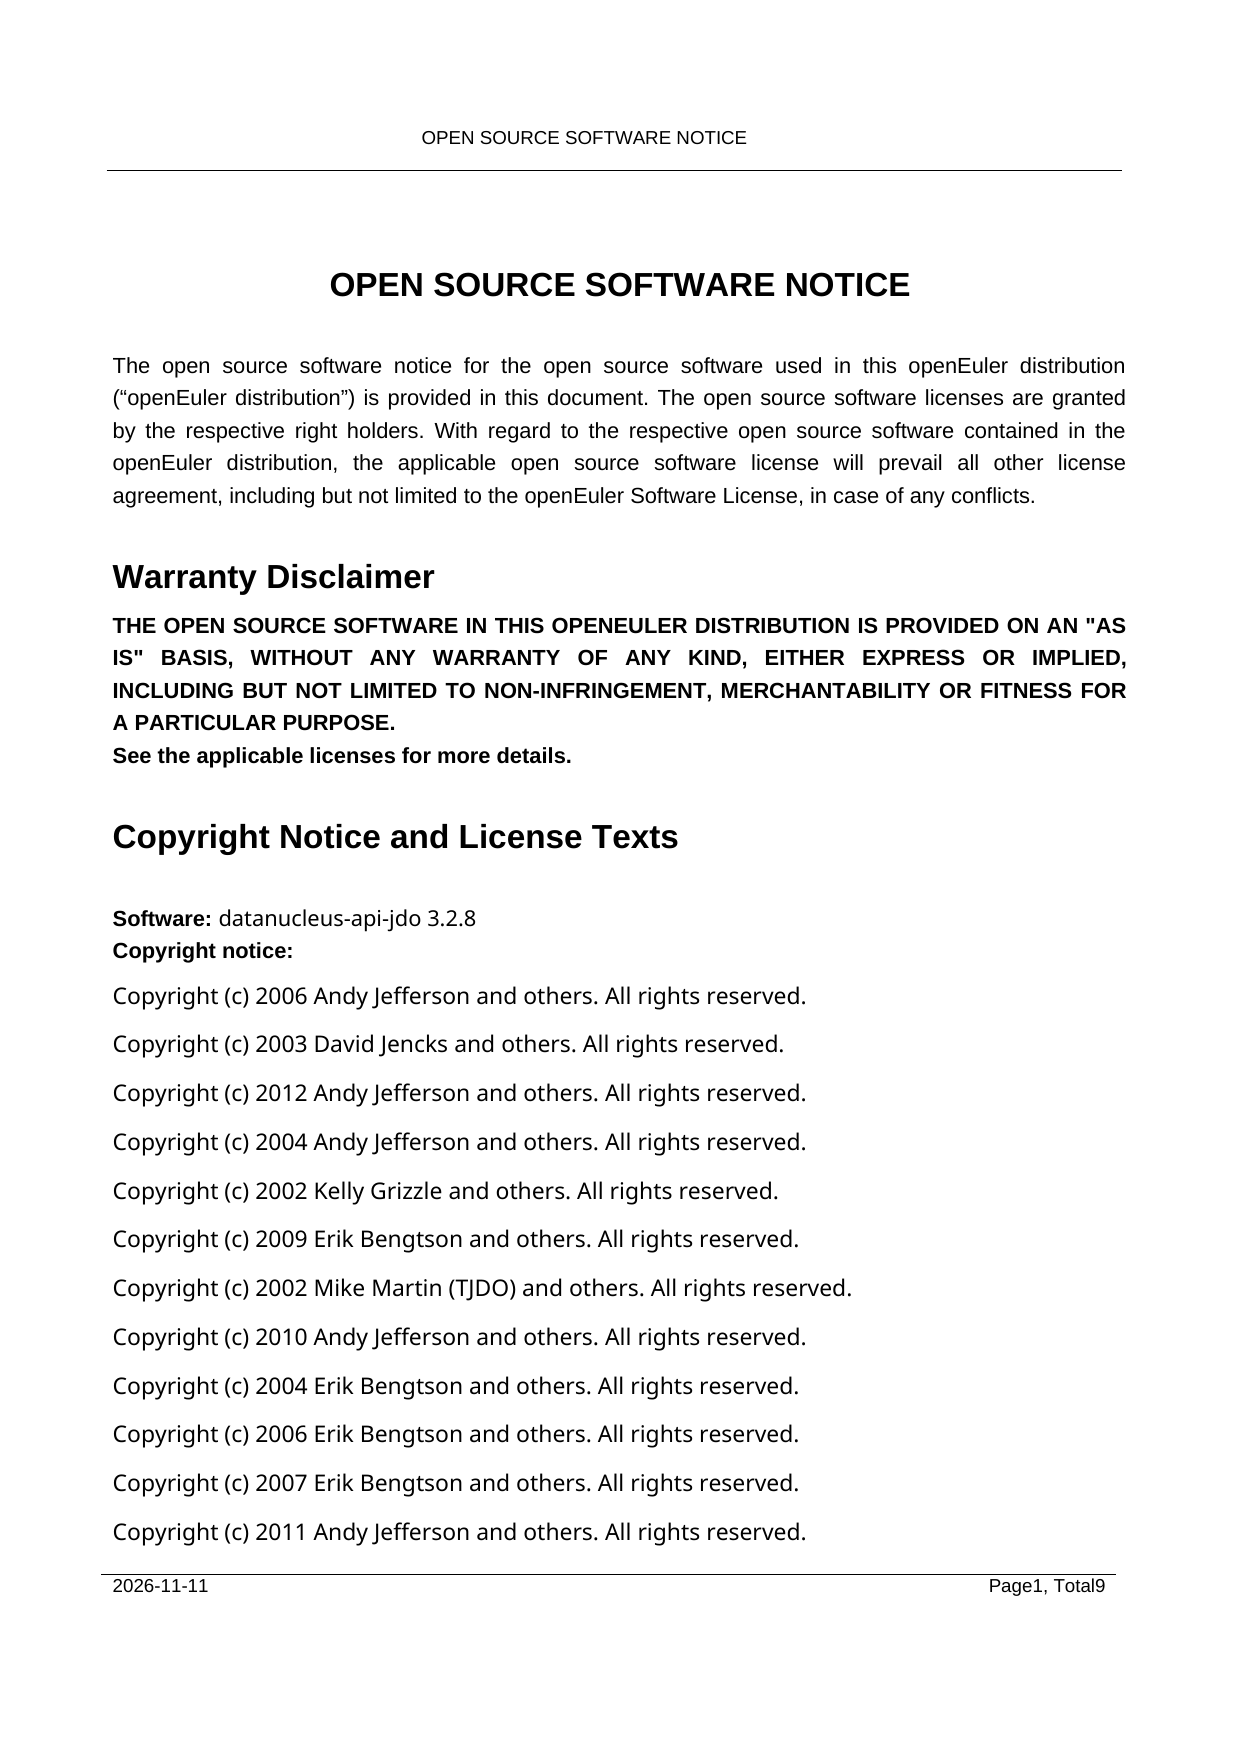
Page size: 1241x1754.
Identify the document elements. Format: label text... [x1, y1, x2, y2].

text OPEN SOURCE SOFTWARE NOTICE [112, 251, 1128, 316]
text Software: datanucleus-api-jdo 3.2.8 [112, 901, 1128, 934]
text THE OPEN SOURCE SOFTWARE IN THIS OPENEULER DISTRIBUTION IS PROVIDED ON AN "AS IS" BASIS, WITHOUT ANY WARRANTY OF ANY KIND, EITHER EXPRESS OR IMPLIED, INCLUDING BUT NOT LIMITED TO NON-INFRINGEMENT, MERCHANTABILITY OR FITNESS FOR A PARTICULAR PURPOSE. See the applicable licenses for more details. [112, 609, 1128, 771]
text Warranty Disclaimer [112, 544, 1128, 609]
text The open source software notice for the open source software used in this openEuler distribution (“openEuler distribution”) is provided in this document. The open source software licenses are granted by the respective right holders. With regard to the respective open source software contained in the openEuler distribution, the applicable open source software license will prevail all other license agreement, including but not limited to the openEuler Software License, in case of any conflicts. [112, 349, 1128, 511]
text Copyright notice: [112, 934, 1128, 966]
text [112, 979, 1128, 1548]
text Copyright Notice and License Texts [112, 804, 1128, 869]
